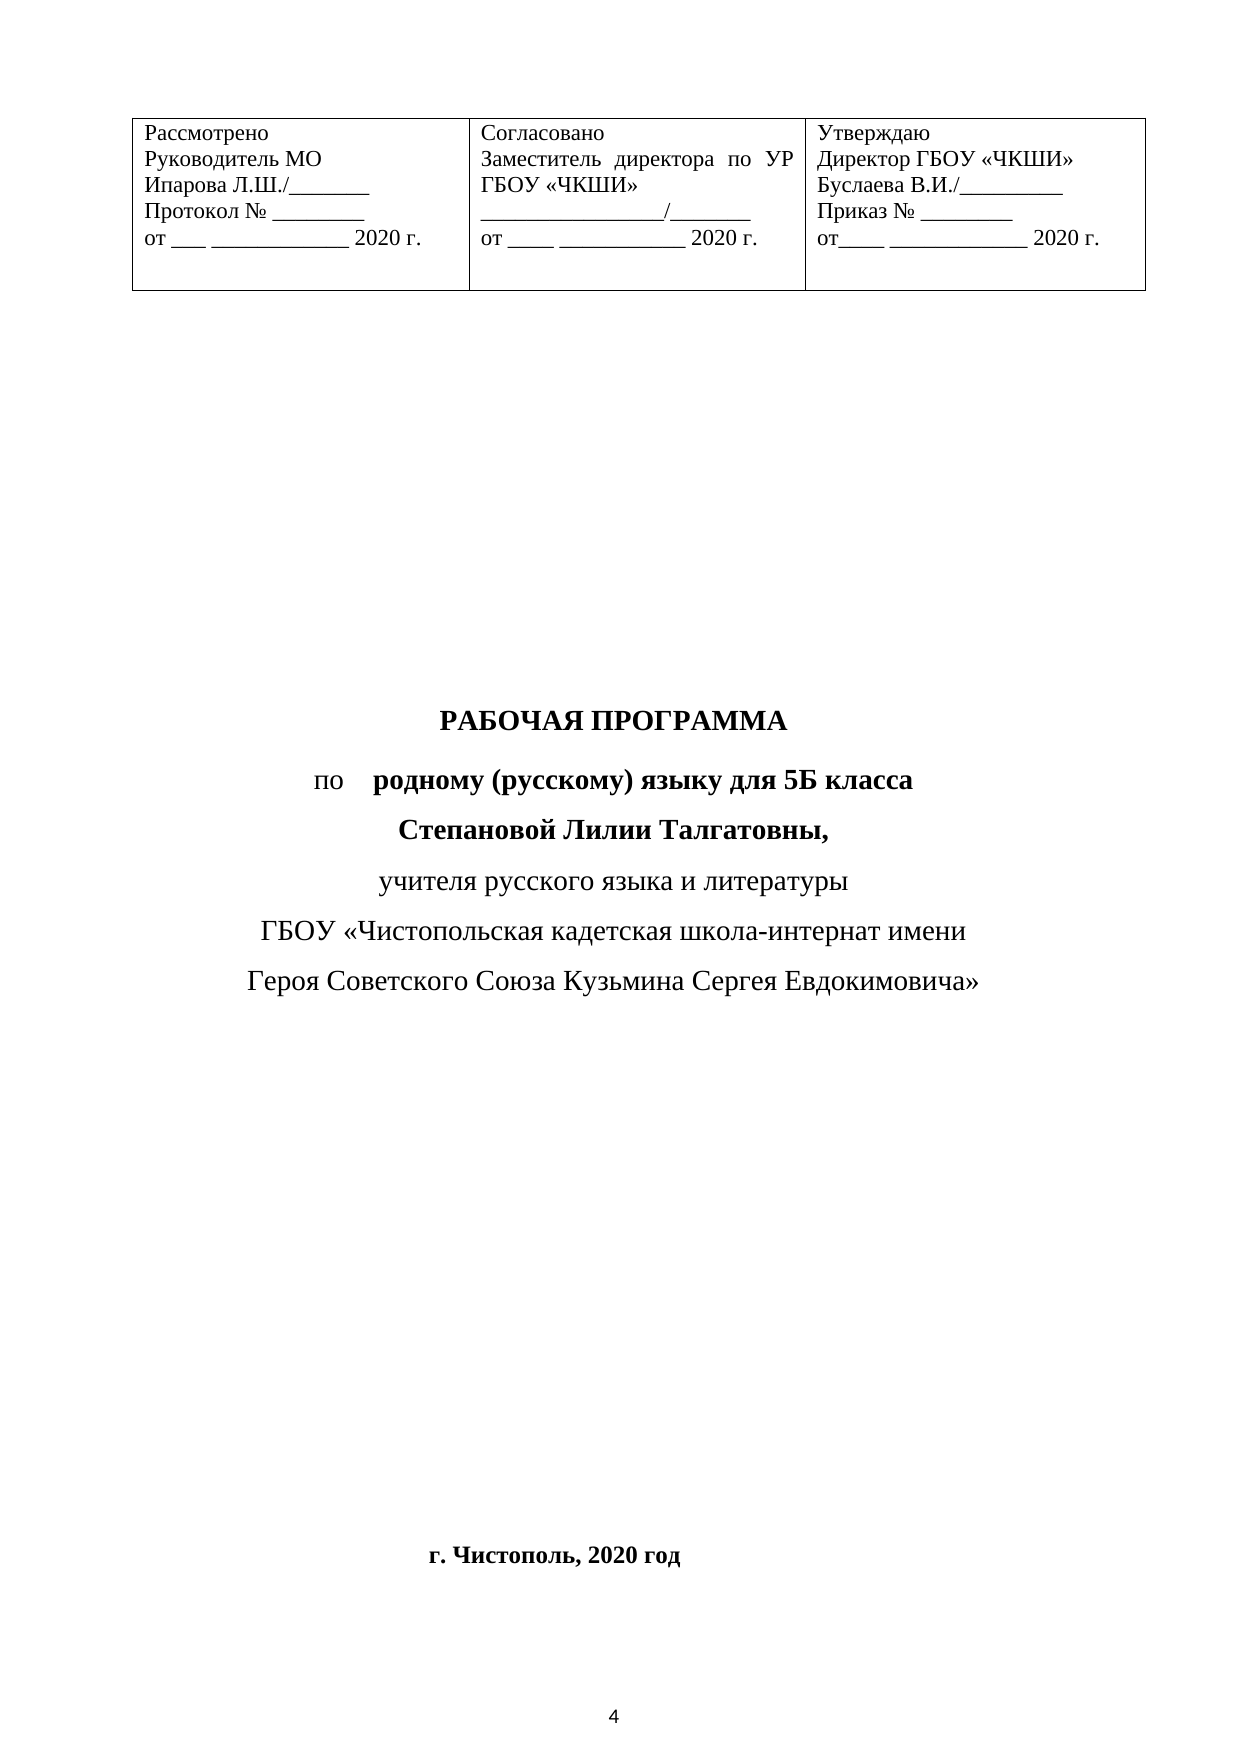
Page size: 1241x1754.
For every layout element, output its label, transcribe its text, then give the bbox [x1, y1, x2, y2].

text Героя Советского Союза Кузьмина Сергея Евдокимовича» [133, 963, 1094, 997]
table_header Согласовано Заместитель директора по УР ГБОУ «ЧКШИ» ________________/_______ от ____ ___________ 2020 г. [470, 119, 805, 290]
text по родному (русскому) языку для 5Б класса [133, 762, 1094, 796]
text учителя русского языка и литературы [133, 863, 1094, 896]
table_header Рассмотрено Руководитель МО Ипарова Л.Ш./_______ Протокол № ________ от ___ ____________ 2020 г. [133, 119, 469, 290]
table_header Утверждаю Директор ГБОУ «ЧКШИ» Буслаева В.И./_________ Приказ № ________ от____ ____________ 2020 г. [806, 119, 1145, 290]
text г. Чистополь, 2020 год [74, 1540, 1035, 1568]
text РАБОЧАЯ ПРОГРАММА [133, 703, 1094, 736]
text ГБОУ «Чистопольская кадетская школа-интернат имени [133, 913, 1094, 947]
text Степановой Лилии Талгатовны, [133, 812, 1094, 846]
